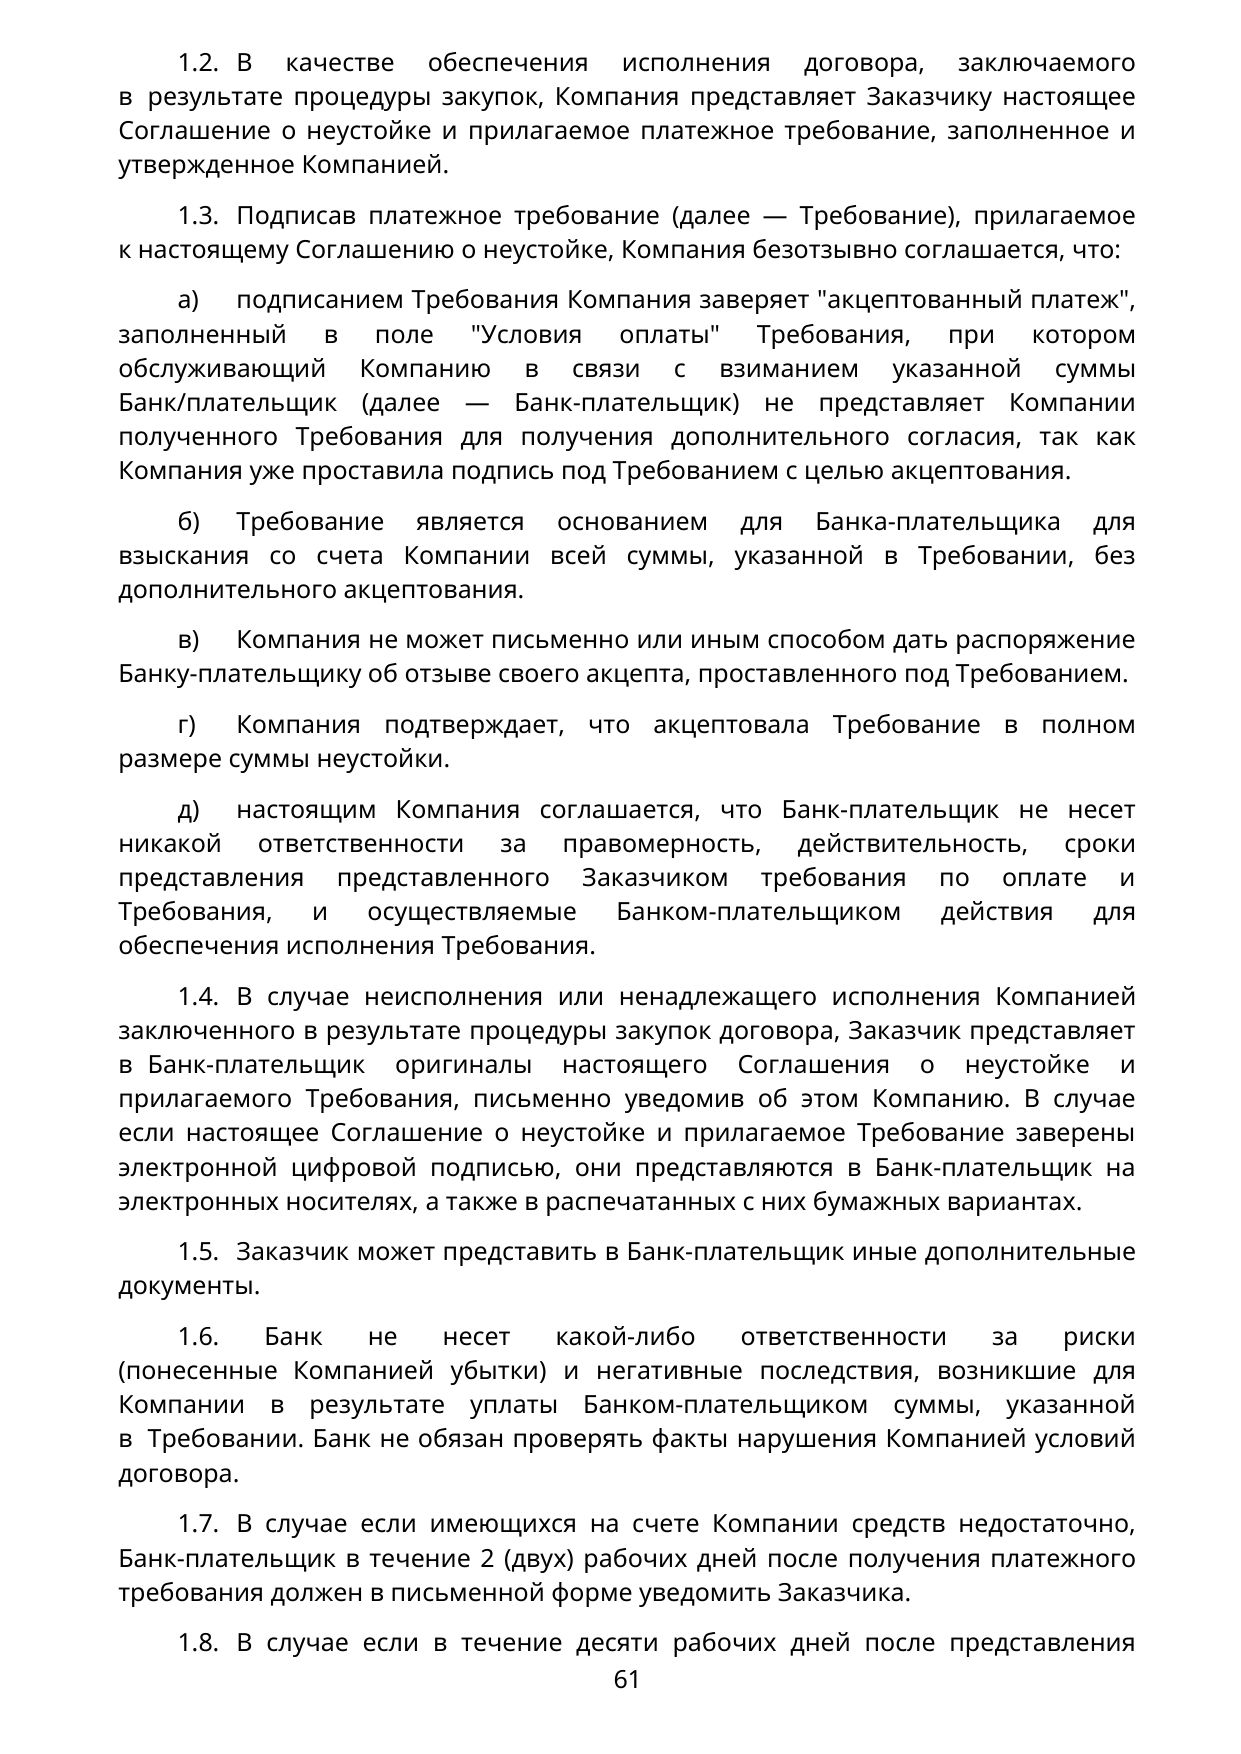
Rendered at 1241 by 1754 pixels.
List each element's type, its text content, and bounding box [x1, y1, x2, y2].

text б) Требование является основанием для Банка-плательщика для взыскания со счета Компании всей суммы, указанной в Требовании, без дополнительного акцептования. [118, 503, 1137, 605]
text а) подписанием Требования Компания заверяет "акцептованный платеж", заполненный в поле "Условия оплаты" Требования, при котором обслуживающий Компанию в связи с взиманием указанной суммы Банк/плательщик (далее — Банк-плательщик) не представляет Компании полученного Требования для получения дополнительного согласия, так как Компания уже проставила подпись под Требованием с целью акцептования. [118, 282, 1137, 487]
text в) Компания не может письменно или иным способом дать распоряжение Банку-плательщику об отзыве своего акцепта, проставленного под Требованием. [118, 622, 1137, 690]
text 1.2. В качестве обеспечения исполнения договора, заключаемого в результате процедуры закупок, Компания представляет Заказчику настоящее Соглашение о неустойке и прилагаемое платежное требование, заполненное и утвержденное Компанией. [118, 44, 1137, 181]
text г) Компания подтверждает, что акцептовала Требование в полном размере суммы неустойки. [118, 707, 1137, 775]
text 1.3. Подписав платежное требование (далее — Требование), прилагаемое к настоящему Соглашению о неустойке, Компания безотзывно соглашается, что: [118, 197, 1137, 266]
text 1.4. В случае неисполнения или ненадлежащего исполнения Компанией заключенного в результате процедуры закупок договора, Заказчик представляет в Банк-плательщик оригиналы настоящего Соглашения о неустойке и прилагаемого Требования, письменно уведомив об этом Компанию. В случае если настоящее Соглашение о неустойке и прилагаемое Требование заверены электронной цифровой подписью, они представляются в Банк-плательщик на электронных носителях, а также в распечатанных с них бумажных вариантах. [118, 979, 1137, 1217]
text 1.5. Заказчик может представить в Банк-плательщик иные дополнительные документы. [118, 1234, 1137, 1302]
text д) настоящим Компания соглашается, что Банк-плательщик не несет никакой ответственности за правомерность, действительность, сроки представления представленного Заказчиком требования по оплате и Требования, и осуществляемые Банком-плательщиком действия для обеспечения исполнения Требования. [118, 792, 1137, 962]
text 1.7. В случае если имеющихся на счете Компании средств недостаточно, Банк-плательщик в течение 2 (двух) рабочих дней после получения платежного требования должен в письменной форме уведомить Заказчика. [118, 1506, 1137, 1608]
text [118, 1625, 1137, 1659]
text 1.6. Банк не несет какой-либо ответственности за риски (понесенные Компанией убытки) и негативные последствия, возникшие для Компании в результате уплаты Банком-плательщиком суммы, указанной в Требовании. Банк не обязан проверять факты нарушения Компанией условий договора. [118, 1319, 1137, 1489]
